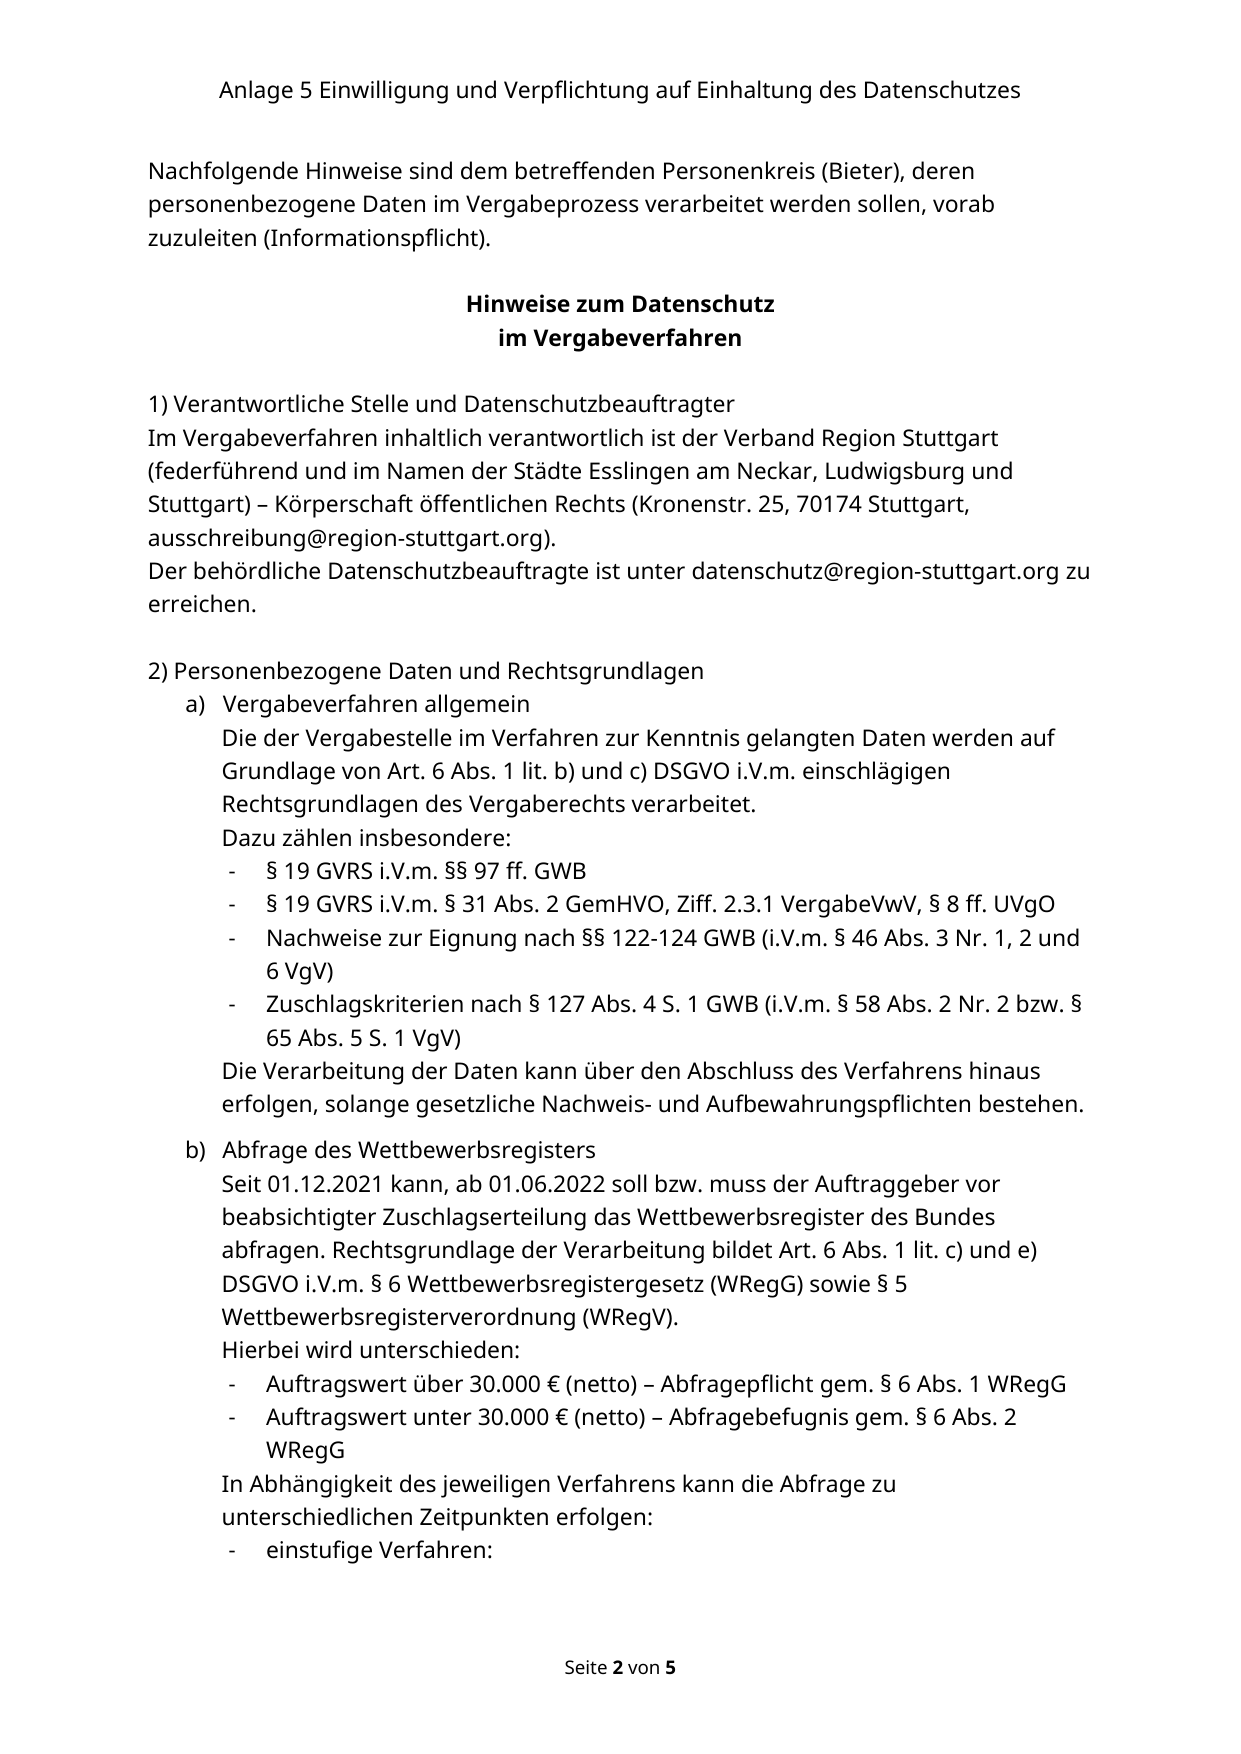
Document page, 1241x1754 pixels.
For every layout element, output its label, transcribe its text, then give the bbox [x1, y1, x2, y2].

text Die Verarbeitung der Daten kann über den Abschluss des Verfahrens hinaus erfolgen, solange gesetzliche Nachweis- und Aufbewahrungspflichten bestehen. [221, 1053, 1093, 1119]
text Hinweise zum Datenschutz [148, 286, 1093, 319]
text 1) Verantwortliche Stelle und Datenschutzbeauftragter [148, 386, 1093, 419]
text Im Vergabeverfahren inhaltlich verantwortlich ist der Verband Region Stuttgart (federführend und im Namen der Städte Esslingen am Neckar, Ludwigsburg und Stuttgart) – Körperschaft öffentlichen Rechts (Kronenstr. 25, 70174 Stuttgart, ausschreibung@region-stuttgart.org). [148, 419, 1093, 553]
list Zuschlagskriterien nach § 127 Abs. 4 S. 1 GWB (i.V.m. § 58 Abs. 2 Nr. 2 bzw. § 65 Abs. 5 S. 1 VgV) [228, 986, 1093, 1053]
list einstufige Verfahren: [228, 1532, 1093, 1565]
list Abfrage des Wettbewerbsregisters [185, 1132, 1093, 1165]
text Nachfolgende Hinweise sind dem betreffenden Personenkreis (Bieter), deren personenbezogene Daten im Vergabeprozess verarbeitet werden sollen, vorab zuzuleiten (Informationspflicht). [148, 153, 1093, 253]
list Auftragswert über 30.000 € (netto) – Abfragepflicht gem. § 6 Abs. 1 WRegG [228, 1365, 1093, 1399]
list Vergabeverfahren allgemein [185, 686, 1093, 719]
text Hierbei wird unterschieden: [221, 1332, 1093, 1365]
text Seit 01.12.2021 kann, ab 01.06.2022 soll bzw. muss der Auftraggeber vor beabsichtigter Zuschlagserteilung das Wettbewerbsregister des Bundes abfragen. Rechtsgrundlage der Verarbeitung bildet Art. 6 Abs. 1 lit. c) und e) DSGVO i.V.m. § 6 Wettbewerbsregistergesetz (WRegG) sowie § 5 Wettbewerbsregisterverordnung (WRegV). [221, 1165, 1093, 1332]
text Dazu zählen insbesondere: [221, 819, 1093, 853]
text Die der Vergabestelle im Verfahren zur Kenntnis gelangten Daten werden auf Grundlage von Art. 6 Abs. 1 lit. b) und c) DSGVO i.V.m. einschlägigen Rechtsgrundlagen des Vergaberechts verarbeitet. [221, 719, 1093, 819]
text Der behördliche Datenschutzbeauftragte ist unter datenschutz@region-stuttgart.org zu erreichen. [148, 553, 1093, 619]
list Nachweise zur Eignung nach §§ 122-124 GWB (i.V.m. § 46 Abs. 3 Nr. 1, 2 und 6 VgV) [228, 919, 1093, 986]
text im Vergabeverfahren [148, 319, 1093, 353]
list § 19 GVRS i.V.m. § 31 Abs. 2 GemHVO, Ziff. 2.3.1 VergabeVwV, § 8 ff. UVgO [228, 886, 1093, 919]
list Auftragswert unter 30.000 € (netto) – Abfragebefugnis gem. § 6 Abs. 2 WRegG [228, 1399, 1093, 1465]
text In Abhängigkeit des jeweiligen Verfahrens kann die Abfrage zu unterschiedlichen Zeitpunkten erfolgen: [221, 1465, 1093, 1532]
list § 19 GVRS i.V.m. §§ 97 ff. GWB [228, 853, 1093, 886]
text 2) Personenbezogene Daten und Rechtsgrundlagen [148, 653, 1093, 686]
